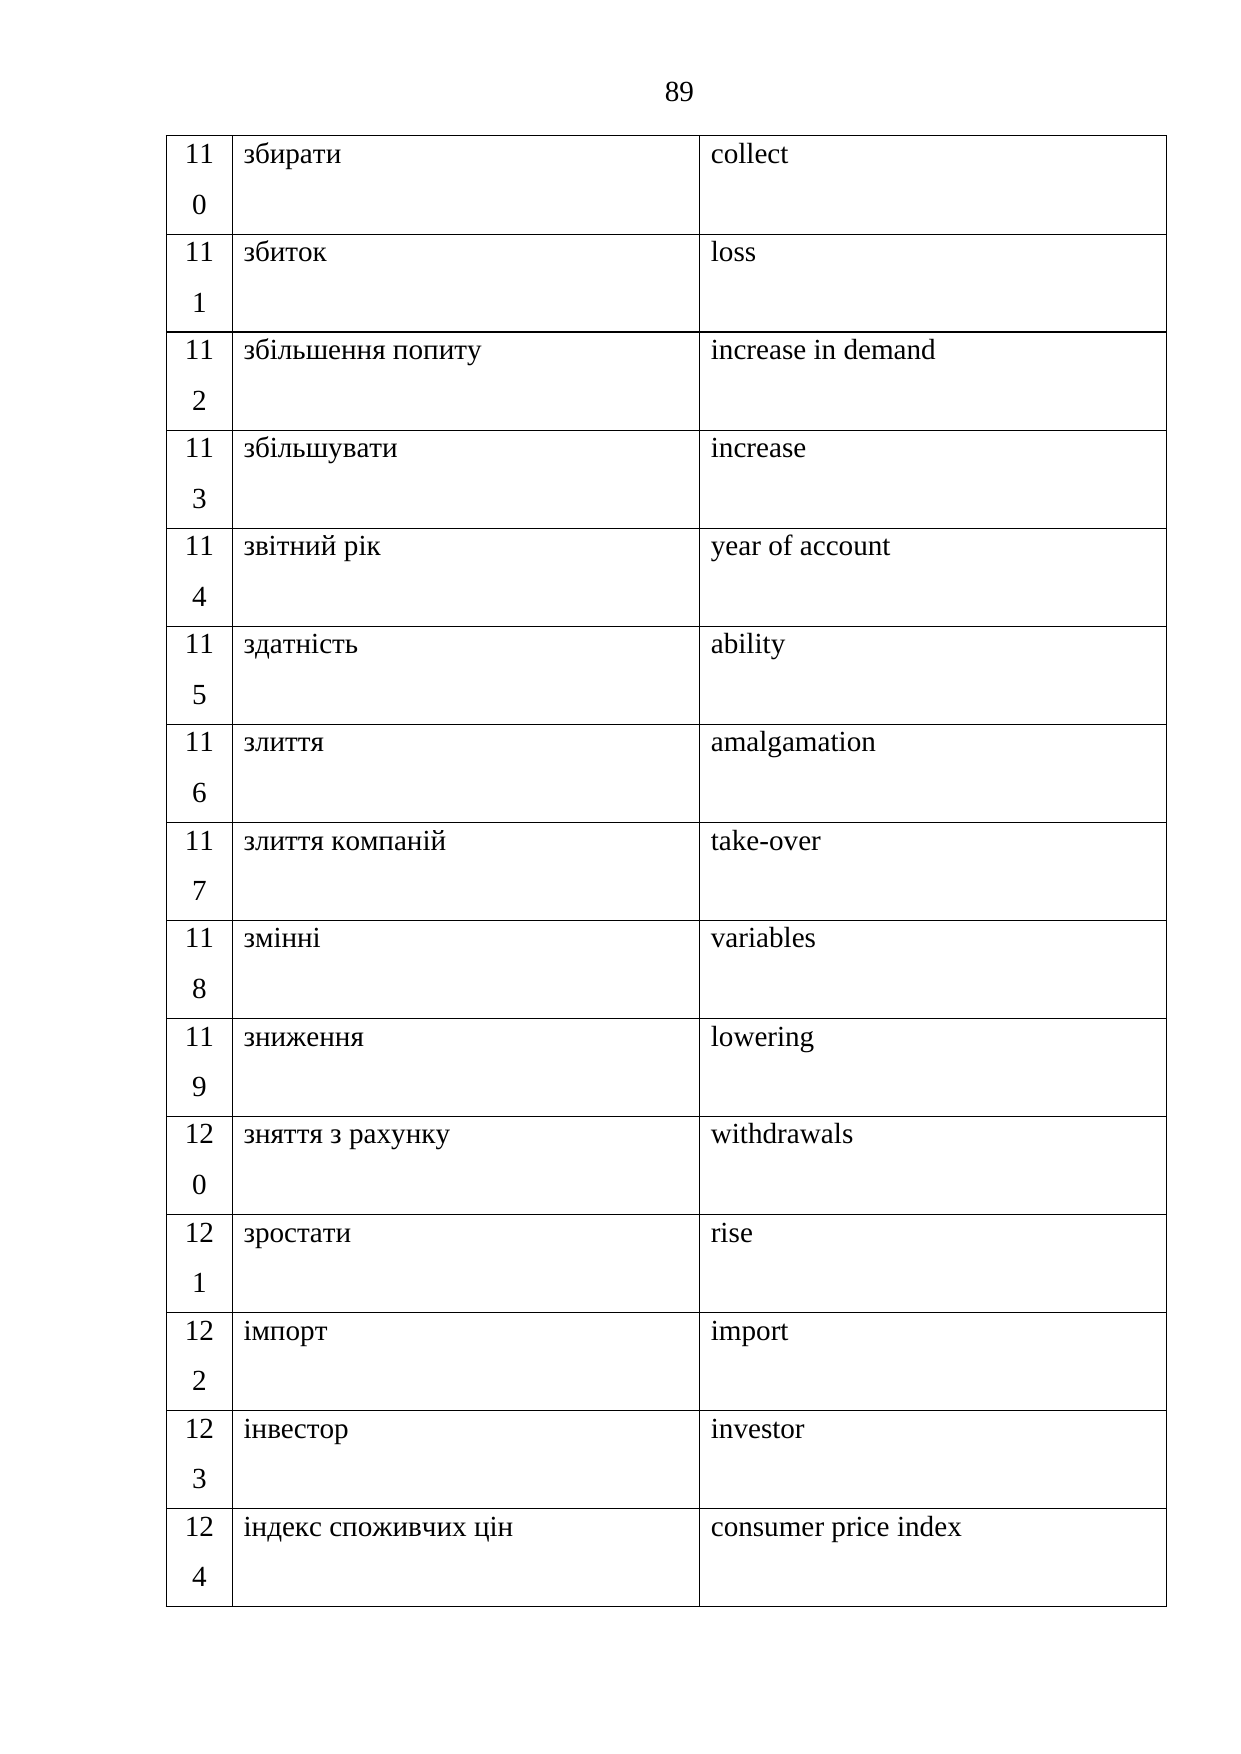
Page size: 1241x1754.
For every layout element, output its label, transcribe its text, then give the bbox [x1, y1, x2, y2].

table_cell ability [700, 627, 1166, 723]
table_cell risе [700, 1215, 1166, 1312]
table_cell звітний рік [233, 529, 699, 626]
table_cell збирати [233, 136, 699, 233]
table_cell collect [700, 136, 1166, 233]
table_cell 123 [167, 1411, 232, 1508]
table_cell increase [700, 431, 1166, 527]
table_cell import [700, 1313, 1166, 1410]
table_cell 122 [167, 1313, 232, 1410]
table_cell збільшення попиту [233, 333, 699, 429]
table_cell 114 [167, 529, 232, 626]
table_cell зростати [233, 1215, 699, 1312]
table_cell збиток [233, 235, 699, 331]
table_cell 118 [167, 921, 232, 1018]
table_cell 113 [167, 431, 232, 527]
table_cell 124 [167, 1509, 232, 1606]
table_cell імпорт [233, 1313, 699, 1410]
table_cell збільшувати [233, 431, 699, 527]
table_cell lowering [700, 1019, 1166, 1116]
table_cell year of account [700, 529, 1166, 626]
table_cell 115 [167, 627, 232, 723]
table_cell 117 [167, 823, 232, 919]
table_cell 119 [167, 1019, 232, 1116]
table_cell індекс споживчих цін [233, 1509, 699, 1606]
table_cell investor [700, 1411, 1166, 1508]
table_cell 112 [167, 333, 232, 429]
table_cell інвестор [233, 1411, 699, 1508]
table_cell 121 [167, 1215, 232, 1312]
table_cell 110 [167, 136, 232, 233]
table_cell variables [700, 921, 1166, 1018]
table_cell take-over [700, 823, 1166, 919]
table_cell зняття з рахунку [233, 1117, 699, 1214]
table_cell 111 [167, 235, 232, 331]
table_cell злиття компаній [233, 823, 699, 919]
table_cell змінні [233, 921, 699, 1018]
table_cell 116 [167, 725, 232, 822]
table_cell increase in demand [700, 333, 1166, 429]
table_cell зниження [233, 1019, 699, 1116]
table_cell здатність [233, 627, 699, 723]
table_cell loss [700, 235, 1166, 331]
table_cell consumer price index [700, 1509, 1166, 1606]
table_cell amalgamation [700, 725, 1166, 822]
table_cell злиття [233, 725, 699, 822]
table_cell withdrawals [700, 1117, 1166, 1214]
table_cell 120 [167, 1117, 232, 1214]
